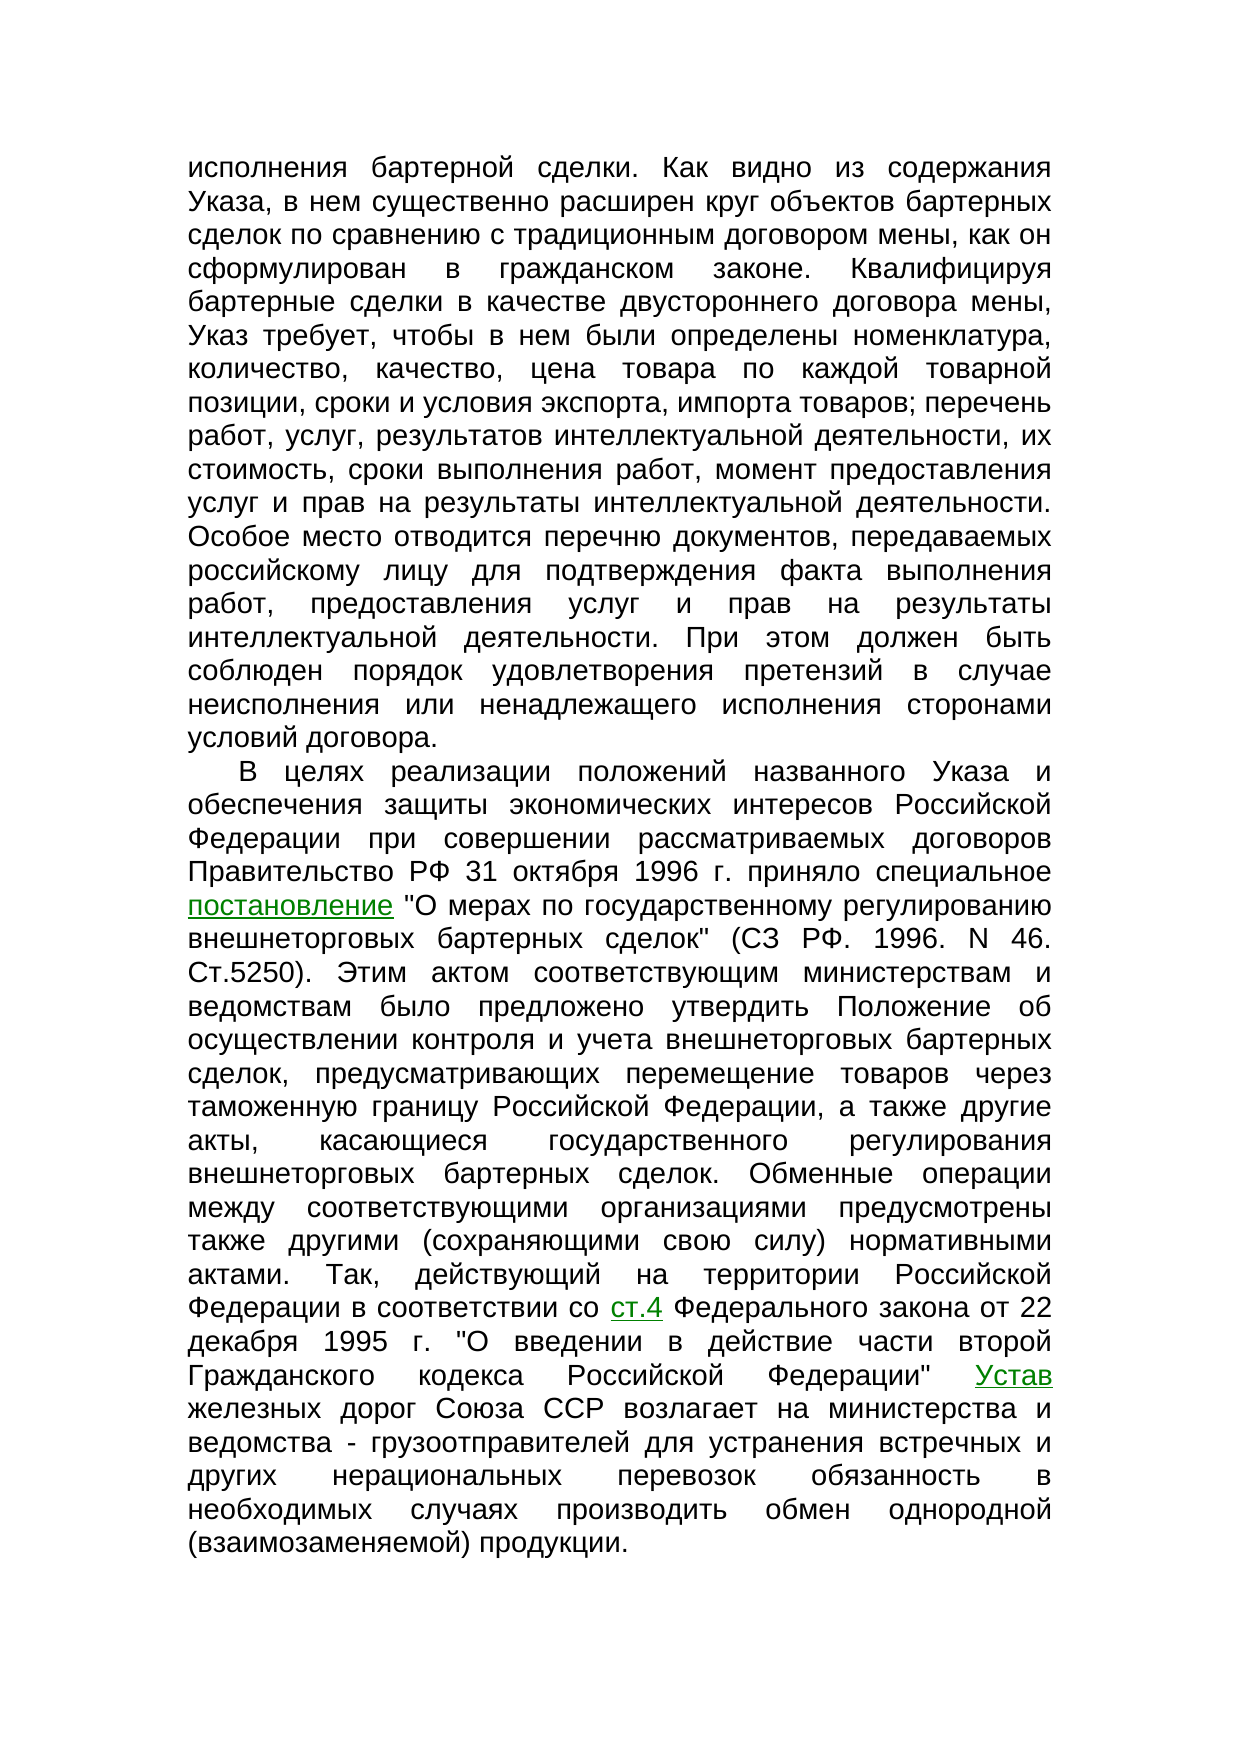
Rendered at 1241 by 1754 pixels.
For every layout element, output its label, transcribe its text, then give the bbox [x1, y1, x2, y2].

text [187, 150, 1053, 754]
text В целях реализации положений названного Указа и обеспечения защиты экономических интересов Российской Федерации при совершении рассматриваемых договоров Правительство РФ 31 октября 1996 г. приняло специальное постановление "О мерах по государственному регулированию внешнеторговых бартерных сделок" (СЗ РФ. 1996. N 46. Ст.5250). Этим актом соответствующим министерствам и ведомствам было предложено утвердить Положение об осуществлении контроля и учета внешнеторговых бартерных сделок, предусматривающих перемещение товаров через таможенную границу Российской Федерации, а также другие акты, касающиеся государственного регулирования внешнеторговых бартерных сделок. Обменные операции между соответствующими организациями предусмотрены также другими (сохраняющими свою силу) нормативными актами. Так, действующий на территории Российской Федерации в соответствии со ст.4 Федерального закона от 22 декабря 1995 г. "О введении в действие части второй Гражданского кодекса Российской Федерации" Устав железных дорог Союза ССР возлагает на министерства и ведомства - грузоотправителей для устранения встречных и других нерациональных перевозок обязанность в необходимых случаях производить обмен однородной (взаимозаменяемой) продукции. [187, 754, 1053, 1559]
